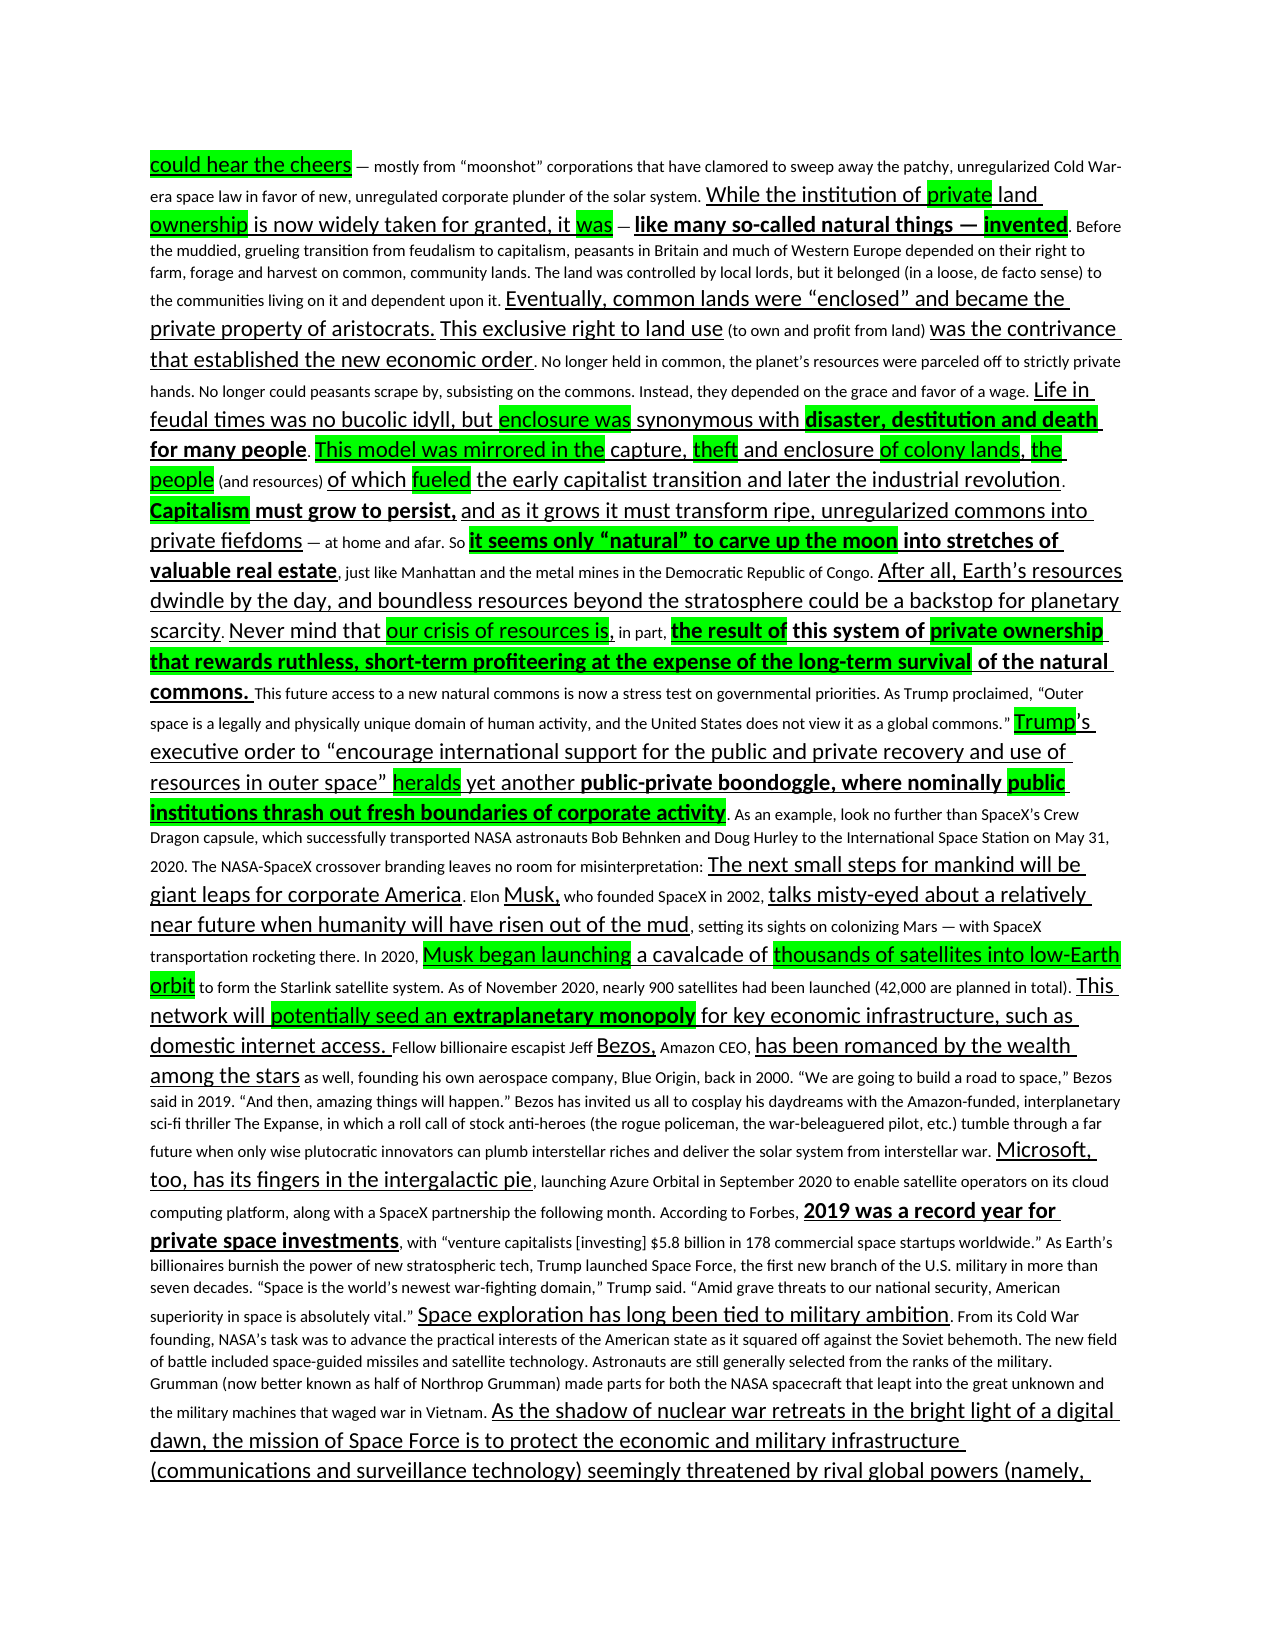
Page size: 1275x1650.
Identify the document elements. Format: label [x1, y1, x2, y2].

text [150, 150, 1125, 1484]
